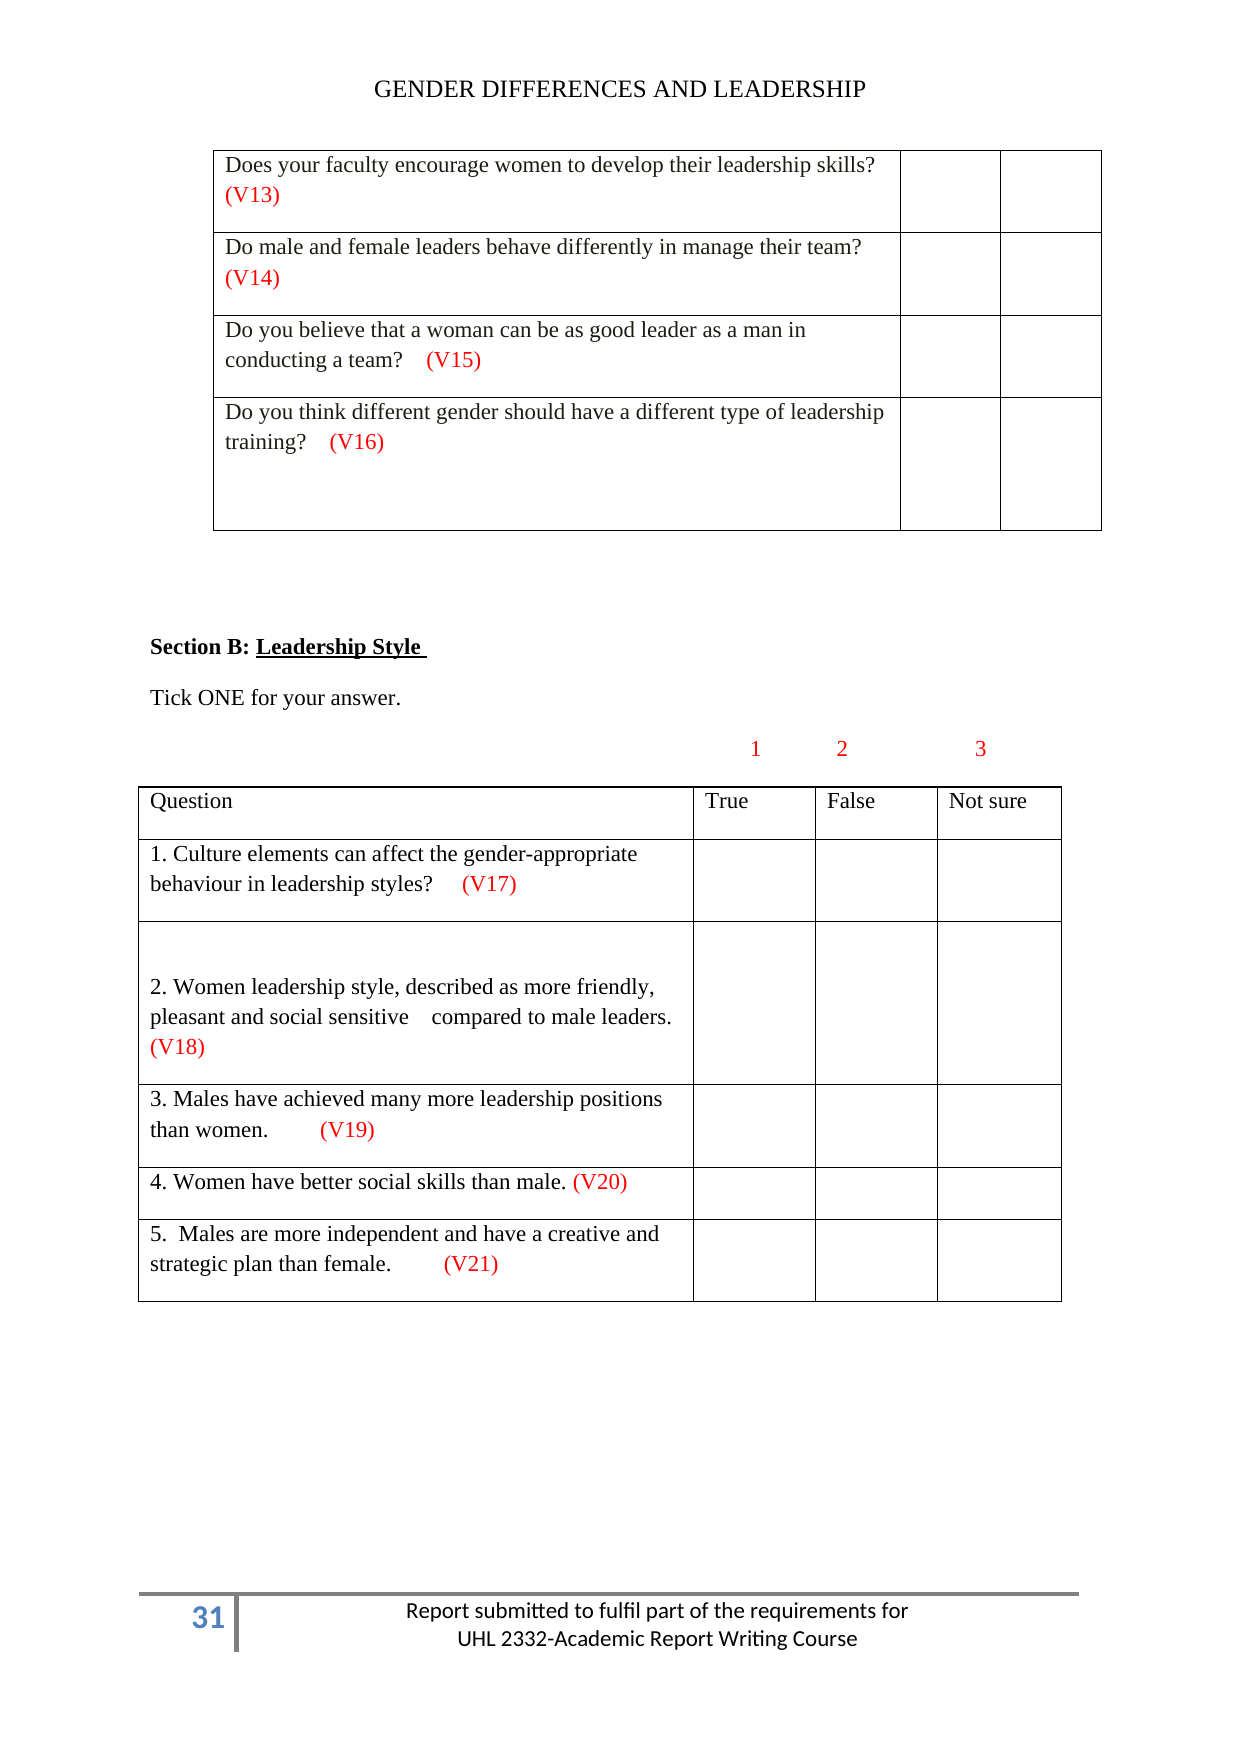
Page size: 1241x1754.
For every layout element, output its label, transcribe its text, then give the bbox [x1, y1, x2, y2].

table_cell [694, 922, 815, 1084]
table_cell [938, 1085, 1061, 1167]
text Section B: Leadership Style [150, 633, 1090, 660]
table_header Not sure [938, 788, 1061, 838]
table_cell [694, 840, 815, 921]
table_cell [901, 233, 1000, 314]
table_cell [938, 1220, 1061, 1301]
table_cell [938, 1168, 1061, 1219]
table_cell Do you believe that a woman can be as good leader as a man in conducting a team? (V15) [214, 316, 900, 397]
table_cell [938, 840, 1061, 921]
table_cell [901, 151, 1000, 232]
table_header Question [139, 788, 693, 838]
table_header False [816, 788, 937, 838]
table_cell 4. Women have better social skills than male. (V20) [139, 1168, 693, 1219]
table_cell [1001, 233, 1101, 314]
table_cell [901, 398, 1000, 530]
table_cell 2. Women leadership style, described as more friendly, pleasant and social sensitive compared to male leaders. (V18) [139, 922, 693, 1084]
table_cell [901, 316, 1000, 397]
table_cell Do male and female leaders behave differently in manage their team? (V14) [214, 233, 900, 314]
table_cell [816, 1220, 937, 1301]
text 1 2 3 [150, 735, 1090, 762]
table_cell [816, 840, 937, 921]
table_cell 5. Males are more independent and have a creative and strategic plan than female. (V21) [139, 1220, 693, 1301]
table_cell [938, 922, 1061, 1084]
text Tick ONE for your answer. [150, 684, 1090, 711]
table_cell [694, 1085, 815, 1167]
table_cell [1001, 398, 1101, 530]
table_cell [816, 1168, 937, 1219]
table_cell [694, 1220, 815, 1301]
table_cell Do you think different gender should have a different type of leadership training? (V16) [214, 398, 900, 530]
table_cell [816, 1085, 937, 1167]
table_cell [1001, 151, 1101, 232]
table_cell [816, 922, 937, 1084]
table_cell [694, 1168, 815, 1219]
table_cell 1. Culture elements can affect the gender-appropriate behaviour in leadership styles? (V17) [139, 840, 693, 921]
table_cell Does your faculty encourage women to develop their leadership skills? (V13) [214, 151, 900, 232]
table_cell [1001, 316, 1101, 397]
table_cell 3. Males have achieved many more leadership positions than women. (V19) [139, 1085, 693, 1167]
table_header True [694, 788, 815, 838]
